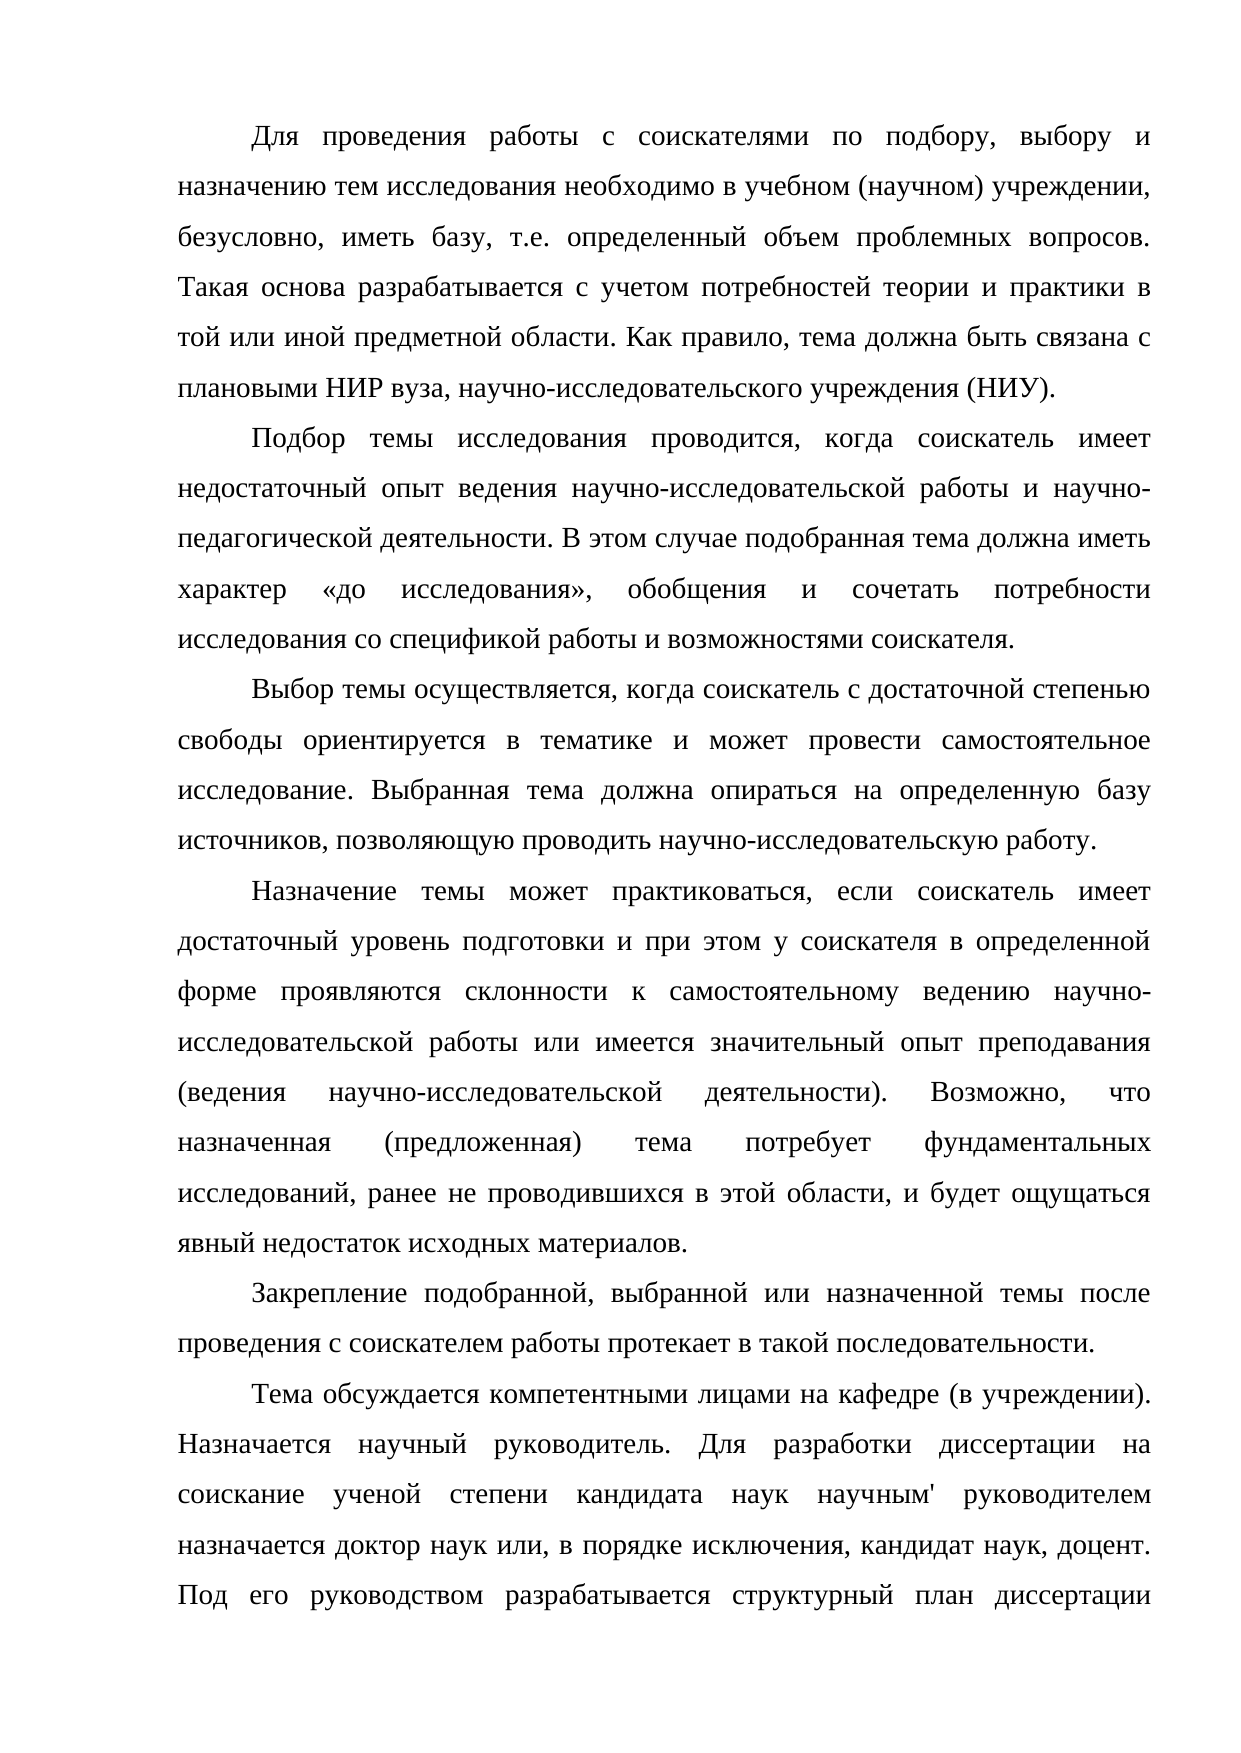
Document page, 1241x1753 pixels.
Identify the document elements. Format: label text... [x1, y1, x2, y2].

text Подбор темы исследования проводится, когда соискатель имеет недостаточный опыт ведения научно-исследовательской работы и научно-педагогической деятельности. В этом случае подобранная тема должна иметь характер «до исследования», обобщения и сочетать потребности исследования со спецификой работы и возможностями соискателя. [177, 420, 1152, 655]
text Для проведения работы с соискателями по подбору, выбору и назначению тем исследования необходимо в учебном (научном) учреждении, безусловно, иметь базу, т.е. определенный объем проблемных вопросов. Такая основа разрабатывается с учетом потребностей теории и практики в той или иной предметной области. Как правило, тема должна быть связана с плановыми НИР вуза, научно-исследовательского учреждения (НИУ). [177, 118, 1152, 403]
text Назначение темы может практиковаться, если соискатель имеет достаточный уровень подготовки и при этом у соискателя в определенной форме проявляются склонности к самостоятельному ведению научно-исследовательской работы или имеется значительный опыт преподавания (ведения научно-исследовательской деятельности). Возможно, что назначенная (предложенная) тема потребует фундаментальных исследований, ранее не проводившихся в этой области, и будет ощущаться явный недостаток исходных материалов. [177, 873, 1152, 1258]
text Закрепление подобранной, выбранной или назначенной темы после проведения с соискателем работы протекает в такой последовательности. [177, 1275, 1152, 1359]
text Выбор темы осуществляется, когда соискатель с достаточной степенью свободы ориентируется в тематике и может провести самостоятельное исследование. Выбранная тема должна опираться на определенную базу источников, позволяющую проводить научно-исследовательскую работу. [177, 672, 1152, 856]
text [177, 1376, 1152, 1611]
